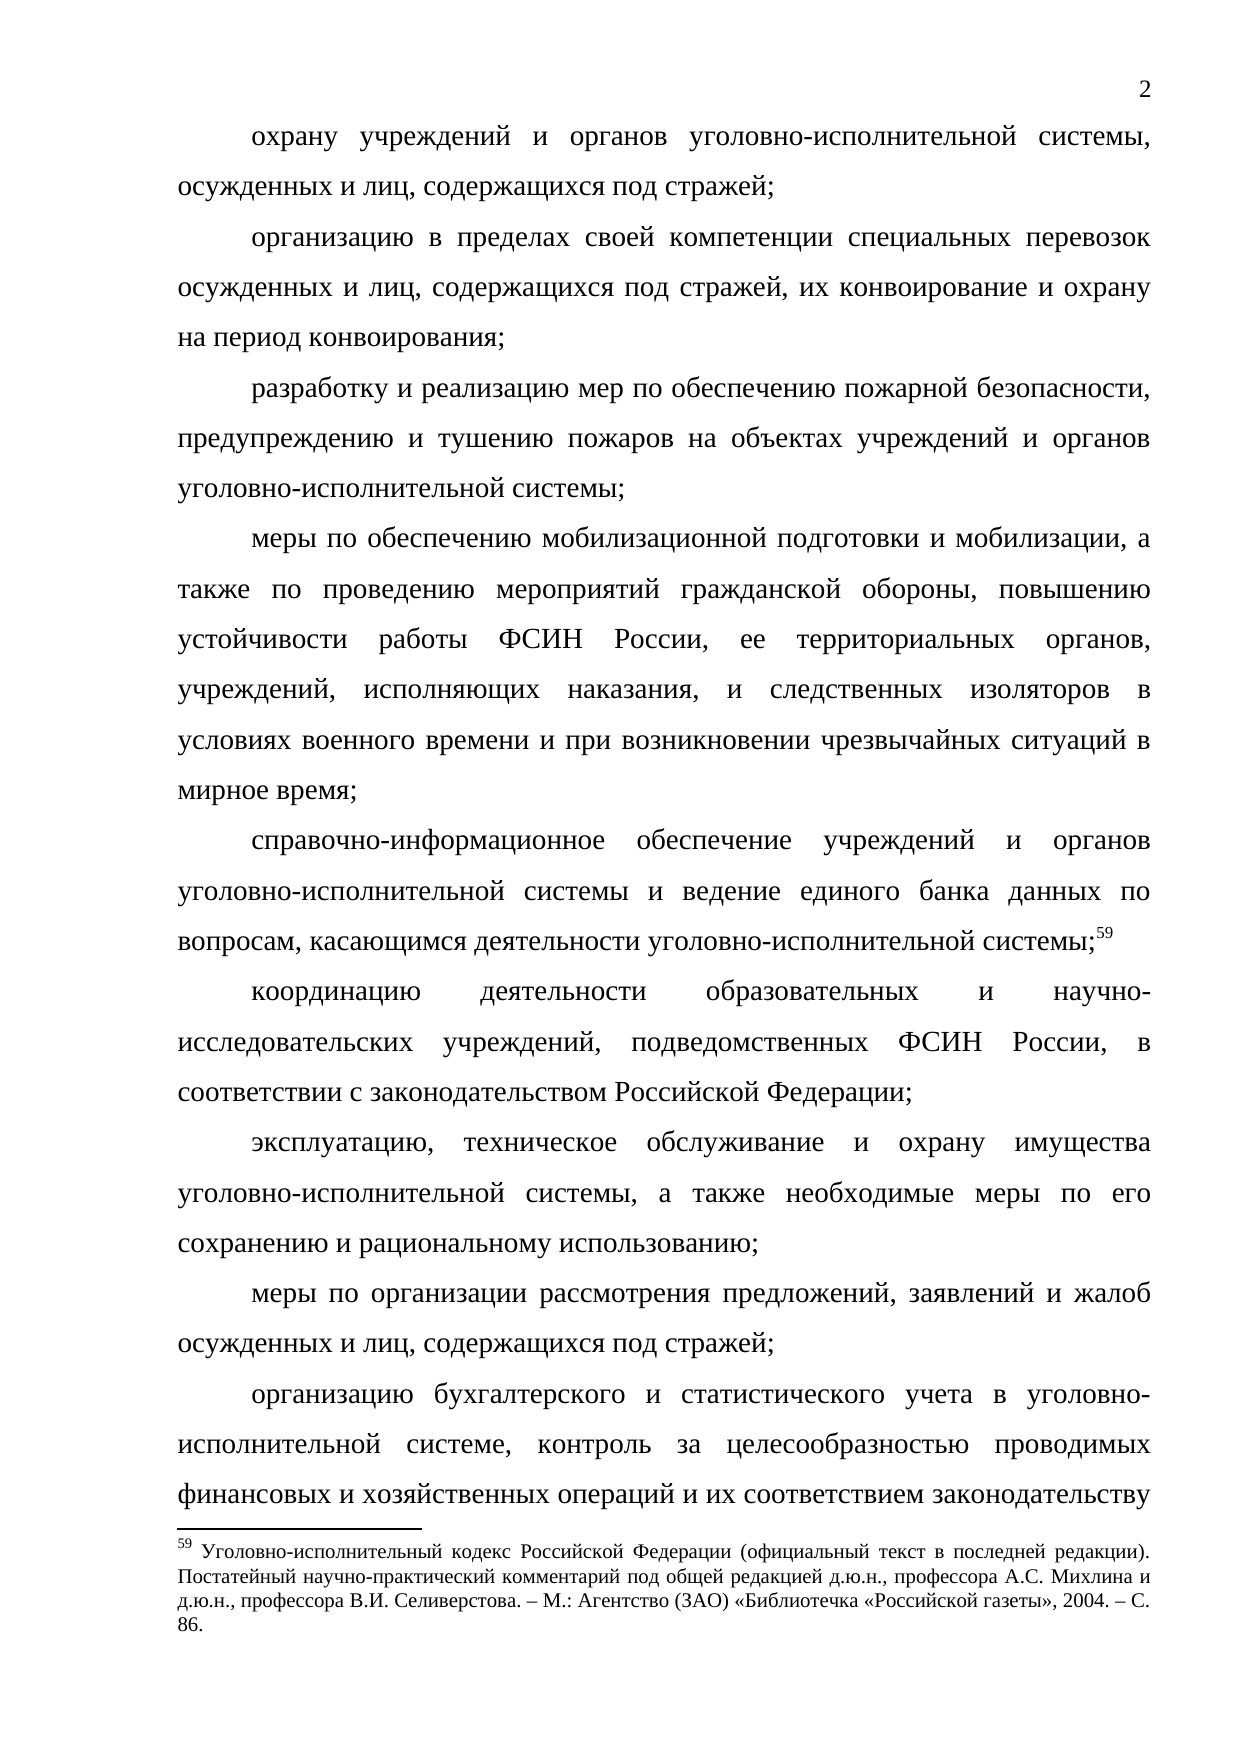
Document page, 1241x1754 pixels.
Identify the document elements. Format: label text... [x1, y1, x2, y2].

text эксплуатацию, техническое обслуживание и охрану имущества уголовно-исполнительной системы, а также необходимые меры по его сохранению и рациональному использованию; [177, 1124, 1152, 1258]
text организацию в пределах своей компетенции специальных перевозок осужденных и лиц, содержащихся под стражей, их конвоирование и охрану на период конвоирования; [177, 219, 1152, 353]
text разработку и реализацию мер по обеспечению пожарной безопасности, предупреждению и тушению пожаров на объектах учреждений и органов уголовно-исполнительной системы; [177, 370, 1152, 504]
text координацию деятельности образовательных и научно-исследовательских учреждений, подведомственных ФСИН России, в соответствии с законодательством Российской Федерации; [177, 973, 1152, 1108]
text справочно-информационное обеспечение учреждений и органов уголовно-исполнительной системы и ведение единого банка данных по вопросам, касающимся деятельности уголовно-исполнительной системы; [177, 822, 1152, 957]
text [177, 1376, 1152, 1510]
text меры по организации рассмотрения предложений, заявлений и жалоб осужденных и лиц, содержащихся под стражей; [177, 1275, 1152, 1359]
text охрану учреждений и органов уголовно-исполнительной системы, осужденных и лиц, содержащихся под стражей; [177, 118, 1152, 202]
text меры по обеспечению мобилизационной подготовки и мобилизации, а также по проведению мероприятий гражданской обороны, повышению устойчивости работы ФСИН России, ее территориальных органов, учреждений, исполняющих наказания, и следственных изоляторов в условиях военного времени и при возникновении чрезвычайных ситуаций в мирное время; [177, 521, 1152, 806]
